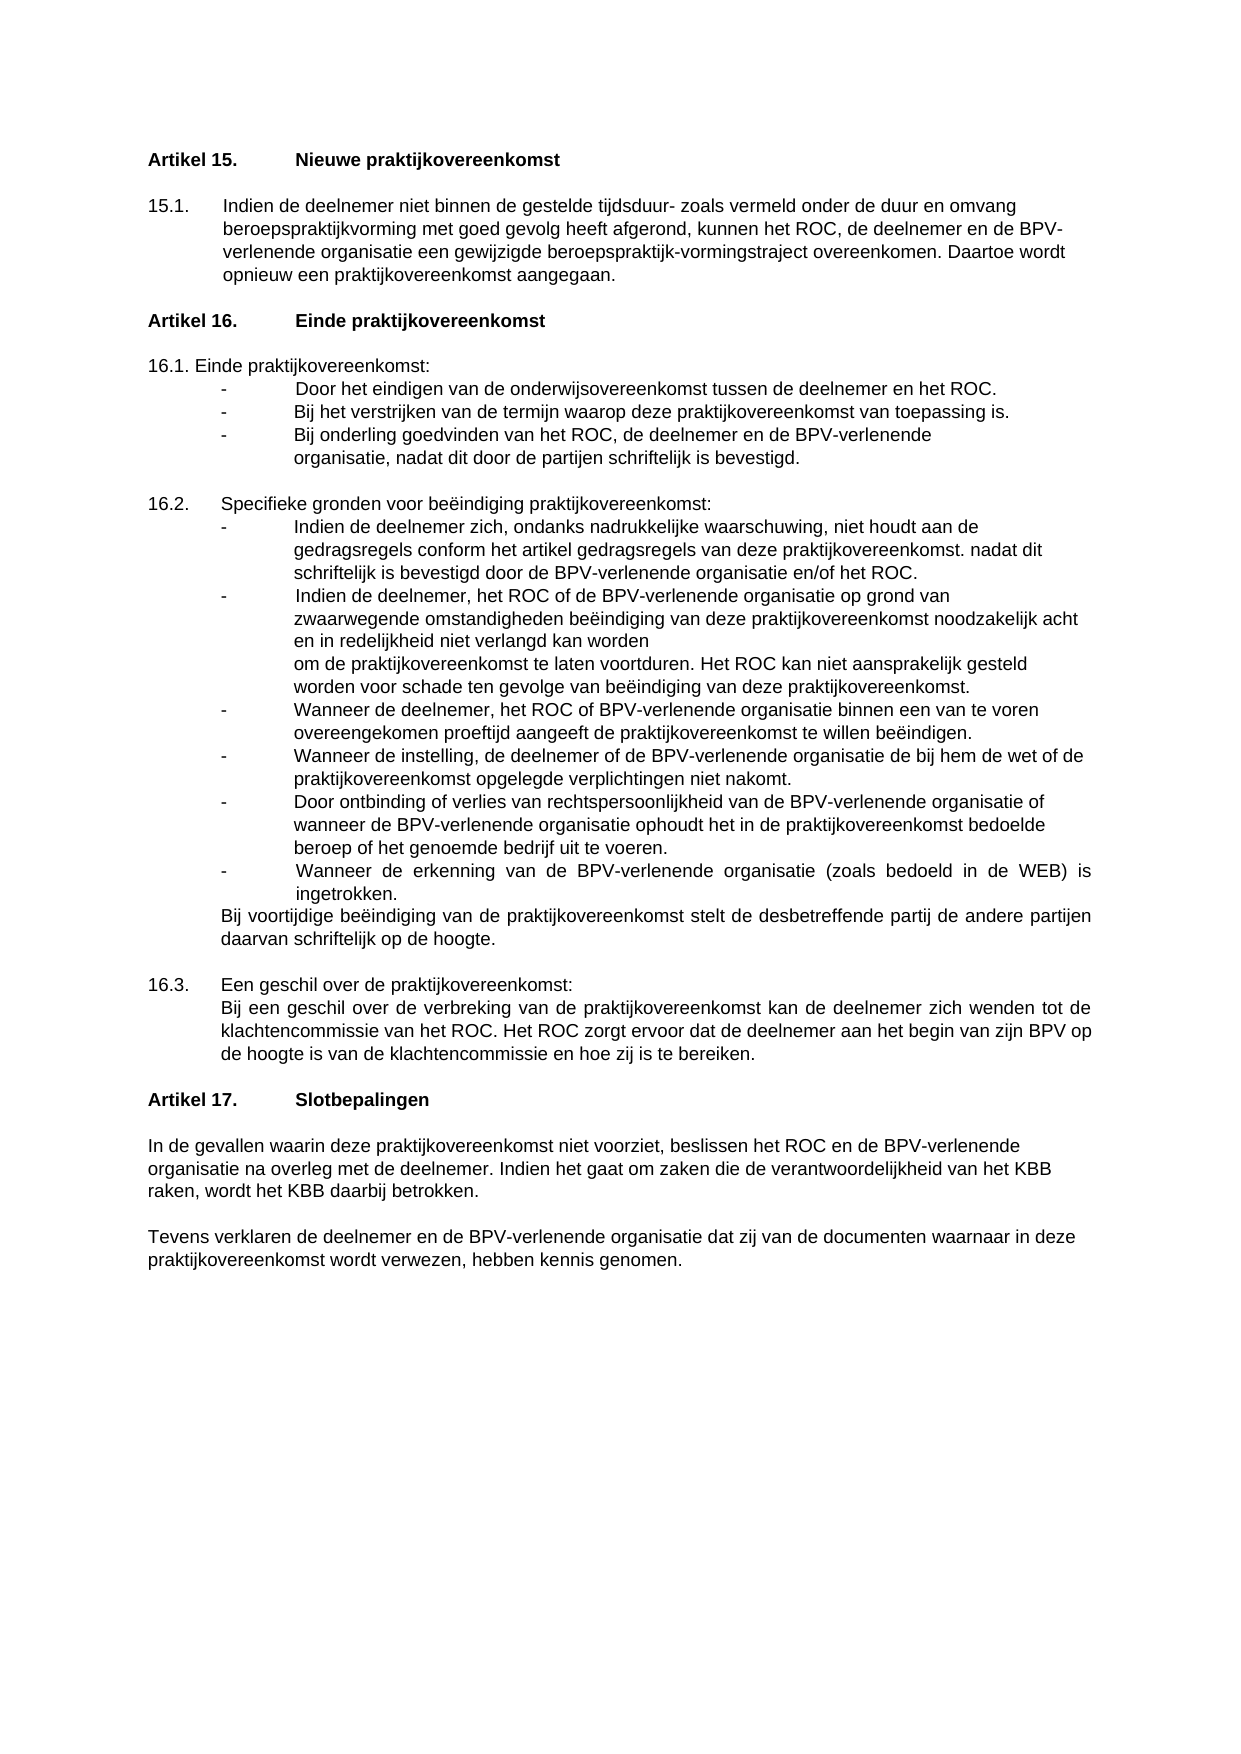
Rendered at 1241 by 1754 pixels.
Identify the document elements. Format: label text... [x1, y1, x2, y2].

text - Wanneer de erkenning van de BPV-verlenende organisatie (zoals bedoeld in de WEB) is ingetrokken. [221, 858, 1092, 904]
text - Door het eindigen van de onderwijsovereenkomst tussen de deelnemer en het ROC. [148, 377, 1092, 400]
text organisatie, nadat dit door de partijen schriftelijk is bevestigd. [218, 446, 1092, 468]
text - Wanneer de instelling, de deelnemer of de BPV-verlenende organisatie de bij hem de wet of de praktijkovereenkomst opgelegde verplichtingen niet nakomt. [221, 743, 1092, 789]
text In de gevallen waarin deze praktijkovereenkomst niet voorziet, beslissen het ROC en de BPV-verlenende organisatie na overleg met de deelnemer. Indien het gaat om zaken die de verantwoordelijkheid van het KBB raken, wordt het KBB daarbij betrokken. [148, 1133, 1092, 1202]
text - Bij onderling goedvinden van het ROC, de deelnemer en de BPV-verlenende [221, 423, 1092, 446]
text - Door ontbinding of verlies van rechtspersoonlijkheid van de BPV-verlenende organisatie of wanneer de BPV-verlenende organisatie ophoudt het in de praktijkovereenkomst bedoelde beroep of het genoemde bedrijf uit te voeren. [221, 789, 1092, 858]
text Artikel 15. Nieuwe praktijkovereenkomst [148, 148, 1092, 171]
text 16.1. Einde praktijkovereenkomst: [148, 354, 1092, 377]
text om de praktijkovereenkomst te laten voortduren. Het ROC kan niet aansprakelijk gesteld worden voor schade ten gevolge van beëindiging van deze praktijkovereenkomst. [293, 652, 1092, 698]
text Artikel 16. Einde praktijkovereenkomst [148, 308, 1092, 331]
text Bij voortijdige beëindiging van de praktijkovereenkomst stelt de desbetreffende partij de andere partijen daarvan schriftelijk op de hoogte. [221, 904, 1092, 950]
text Bij een geschil over de verbreking van de praktijkovereenkomst kan de deelnemer zich wenden tot de klachtencommissie van het ROC. Het ROC zorgt ervoor dat de deelnemer aan het begin van zijn BPV op de hoogte is van de klachtencommissie en hoe zij is te bereiken. [221, 996, 1092, 1064]
text Tevens verklaren de deelnemer en de BPV-verlenende organisatie dat zij van de documenten waarnaar in deze praktijkovereenkomst wordt verwezen, hebben kennis genomen. [148, 1225, 1092, 1271]
text Artikel 17. Slotbepalingen [148, 1087, 1092, 1110]
text - Indien de deelnemer, het ROC of de BPV-verlenende organisatie op grond van [148, 583, 1092, 606]
text 16.3. Een geschil over de praktijkovereenkomst: [148, 973, 1092, 996]
text - Indien de deelnemer zich, ondanks nadrukkelijke waarschuwing, niet houdt aan de gedragsregels conform het artikel gedragsregels van deze praktijkovereenkomst. nadat dit schriftelijk is bevestigd door de BPV-verlenende organisatie en/of het ROC. [221, 514, 1092, 583]
text zwaarwegende omstandigheden beëindiging van deze praktijkovereenkomst noodzakelijk acht en in redelijkheid niet verlangd kan worden [293, 606, 1103, 652]
text - Wanneer de deelnemer, het ROC of BPV-verlenende organisatie binnen een van te voren overeengekomen proeftijd aangeeft de praktijkovereenkomst te willen beëindigen. [221, 698, 1092, 743]
text - Bij het verstrijken van de termijn waarop deze praktijkovereenkomst van toepassing is. [221, 400, 1092, 423]
text 15.1. Indien de deelnemer niet binnen de gestelde tijdsduur- zoals vermeld onder de duur en omvang beroepspraktijkvorming met goed gevolg heeft afgerond, kunnen het ROC, de deelnemer en de BPV-verlenende organisatie een gewijzigde beroepspraktijk-vormingstraject overeenkomen. Daartoe wordt opnieuw een praktijkovereenkomst aangegaan. [148, 193, 1092, 285]
text 16.2. Specifieke gronden voor beëindiging praktijkovereenkomst: [148, 491, 1092, 514]
